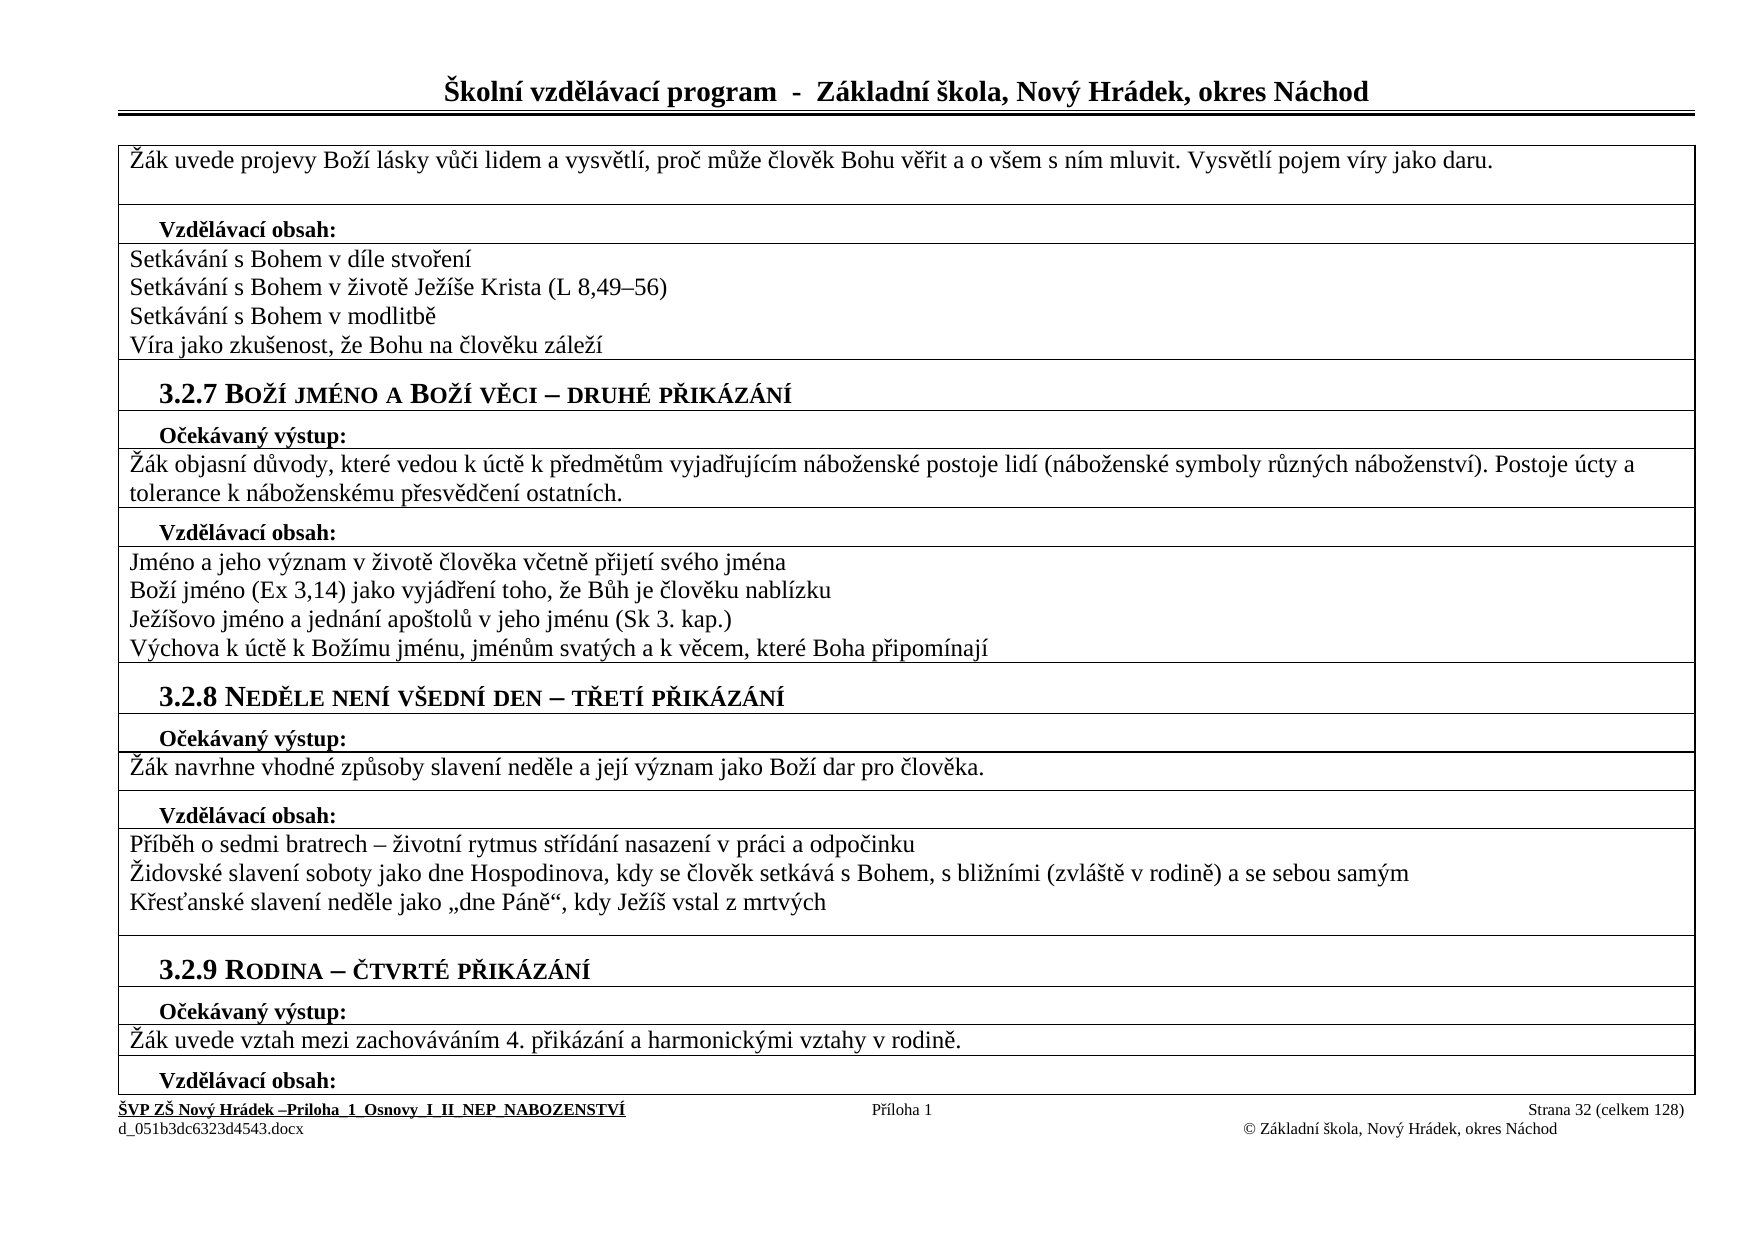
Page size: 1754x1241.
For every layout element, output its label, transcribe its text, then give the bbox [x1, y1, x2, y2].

table_cell Vzdělávací obsah: [119, 791, 1694, 828]
table_cell Očekávaný výstup: [119, 987, 1694, 1024]
table_cell Jméno a jeho význam v životě člověka včetně přijetí svého jména Boží jméno (Ex 3,14) jako vyjádření toho, že Bůh je člověku nablízku Ježíšovo jméno a jednání apoštolů v jeho jménu (Sk 3. kap.) Výchova k úctě k Božímu jménu, jménům svatých a k věcem, které Boha připomínají [119, 547, 1694, 662]
table_cell Setkávání s Bohem v díle stvoření Setkávání s Bohem v životě Ježíše Krista (L 8,49–56) Setkávání s Bohem v modlitbě Víra jako zkušenost, že Bohu na člověku záleží [119, 244, 1694, 359]
table_cell Vzdělávací obsah: [119, 205, 1694, 243]
table_cell 3.2.7 Boží jméno a Boží věci – druhé přikázání [119, 360, 1694, 410]
table_cell Žák uvede vztah mezi zachováváním 4. přikázání a harmonickými vztahy v rodině. [119, 1025, 1694, 1055]
table_cell 3.2.9 Rodina – čtvrté přikázání [119, 936, 1694, 986]
table_cell Vzdělávací obsah: [119, 508, 1694, 546]
table_cell Žák navrhne vhodné způsoby slavení neděle a její význam jako Boží dar pro člověka. [119, 753, 1694, 789]
table_cell Očekávaný výstup: [119, 411, 1694, 448]
table_cell 3.2.8 Neděle není všední den – třetí přikázání [119, 663, 1694, 713]
table_cell Očekávaný výstup: [119, 714, 1694, 751]
table_cell Příběh o sedmi bratrech – životní rytmus střídání nasazení v práci a odpočinku Židovské slavení soboty jako dne Hospodinova, kdy se člověk setkává s Bohem, s bližními (zvláště v rodině) a se sebou samým Křesťanské slavení neděle jako „dne Páně“, kdy Ježíš vstal z mrtvých [119, 829, 1694, 934]
table_cell Vzdělávací obsah: [119, 1056, 1694, 1094]
table_cell Žák objasní důvody, které vedou k úctě k předmětům vyjadřujícím náboženské postoje lidí (náboženské symboly různých náboženství). Postoje úcty a tolerance k náboženskému přesvědčení ostatních. [119, 449, 1694, 507]
table_cell Žák uvede projevy Boží lásky vůči lidem a vysvětlí, proč může člověk Bohu věřit a o všem s ním mluvit. Vysvětlí pojem víry jako daru. [119, 146, 1694, 204]
